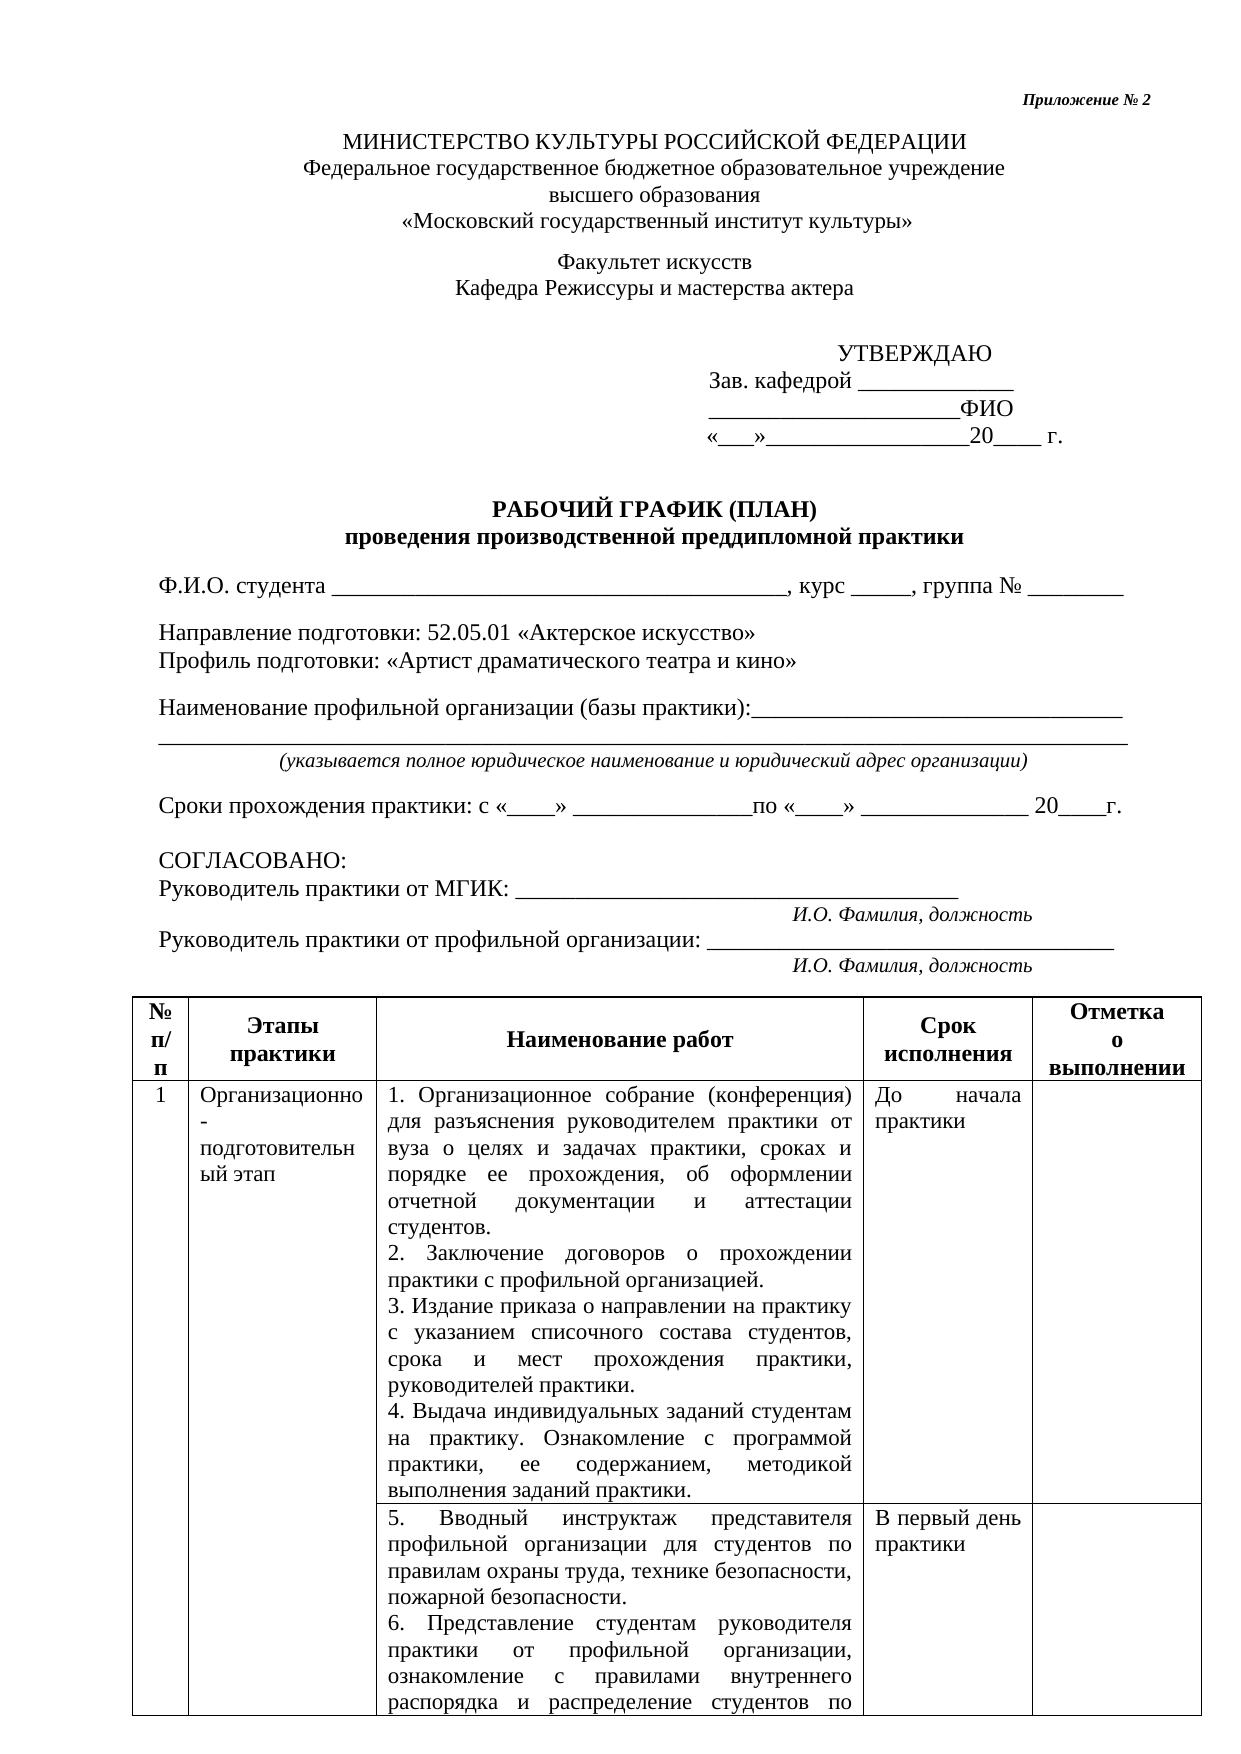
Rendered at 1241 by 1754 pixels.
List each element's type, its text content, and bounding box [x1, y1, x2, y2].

text Федеральное государственное бюджетное образовательное учреждение [158, 154, 1151, 181]
table_cell [1033, 1081, 1201, 1503]
text МИНИСТЕРСТВО КУЛЬТУРЫ РОССИЙСКОЙ ФЕДЕРАЦИИ [158, 128, 1151, 154]
text Направление подготовки: 52.05.01 «Актерское искусство» [158, 618, 1151, 646]
text Сроки прохождения практики: с «____» _______________по «____» ______________ 20____г. [158, 791, 1151, 819]
text высшего образования [158, 181, 1151, 207]
table_header Этапы практики [189, 998, 376, 1080]
table_cell Организационно-подготовительный этап [189, 1081, 376, 1715]
table_cell 1. Организационное собрание (конференция) для разъяснения руководителем практики от вуза о целях и задачах практики, сроках и порядке ее прохождения, об оформлении отчетной документации и аттестации студентов. 2. Заключение договоров о прохождении практики с профильной организацией. 3. Издание приказа о направлении на практику с указанием списочного состава студентов, срока и мест прохождения практики, руководителей практики. 4. Выдача индивидуальных заданий студентам на практику. Ознакомление с программой практики, ее содержанием, методикой выполнения заданий практики. [377, 1081, 863, 1503]
table_header Отметка о выполнении [1033, 998, 1201, 1080]
table_header Срок исполнения [864, 998, 1032, 1080]
text Наименование профильной организации (базы практики):_______________________________ [158, 693, 1151, 720]
text И.О. Фамилия, должность [601, 953, 1151, 977]
table_header № п/п [133, 998, 188, 1080]
table_cell До начала практики [864, 1081, 1032, 1503]
text Кафедра Режиссуры и мастерства актера [158, 274, 1151, 300]
text Руководитель практики от профильной организации: __________________________________ [158, 926, 1151, 953]
text Ф.И.О. студента ______________________________________, курс _____, группа № ________ [158, 571, 1151, 599]
text РАБОЧИЙ ГРАФИК (ПЛАН) [158, 495, 1151, 522]
text _________________________________________________________________________________ [158, 720, 1151, 748]
text СОГЛАСОВАНО: [158, 846, 1151, 874]
text Профиль подготовки: «Артист драматического театра и кино» [158, 646, 1151, 673]
text Факультет искусств [158, 248, 1151, 274]
text Приложение № 2 [158, 89, 1151, 109]
table_cell [1033, 1504, 1201, 1715]
text (указывается полное юридическое наименование и юридический адрес организации) [158, 748, 1151, 772]
text проведения производственной преддипломной практики [158, 522, 1151, 550]
table_header [191, 300, 1151, 495]
text Руководитель практики от МГИК: _____________________________________ [158, 874, 1151, 901]
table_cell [377, 1504, 863, 1715]
table_cell 1 [133, 1081, 188, 1715]
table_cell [864, 1504, 1032, 1715]
table_header Наименование работ [377, 998, 863, 1080]
text «Московский государственный институт культуры» [158, 207, 1151, 233]
text И.О. Фамилия, должность [601, 901, 1151, 926]
